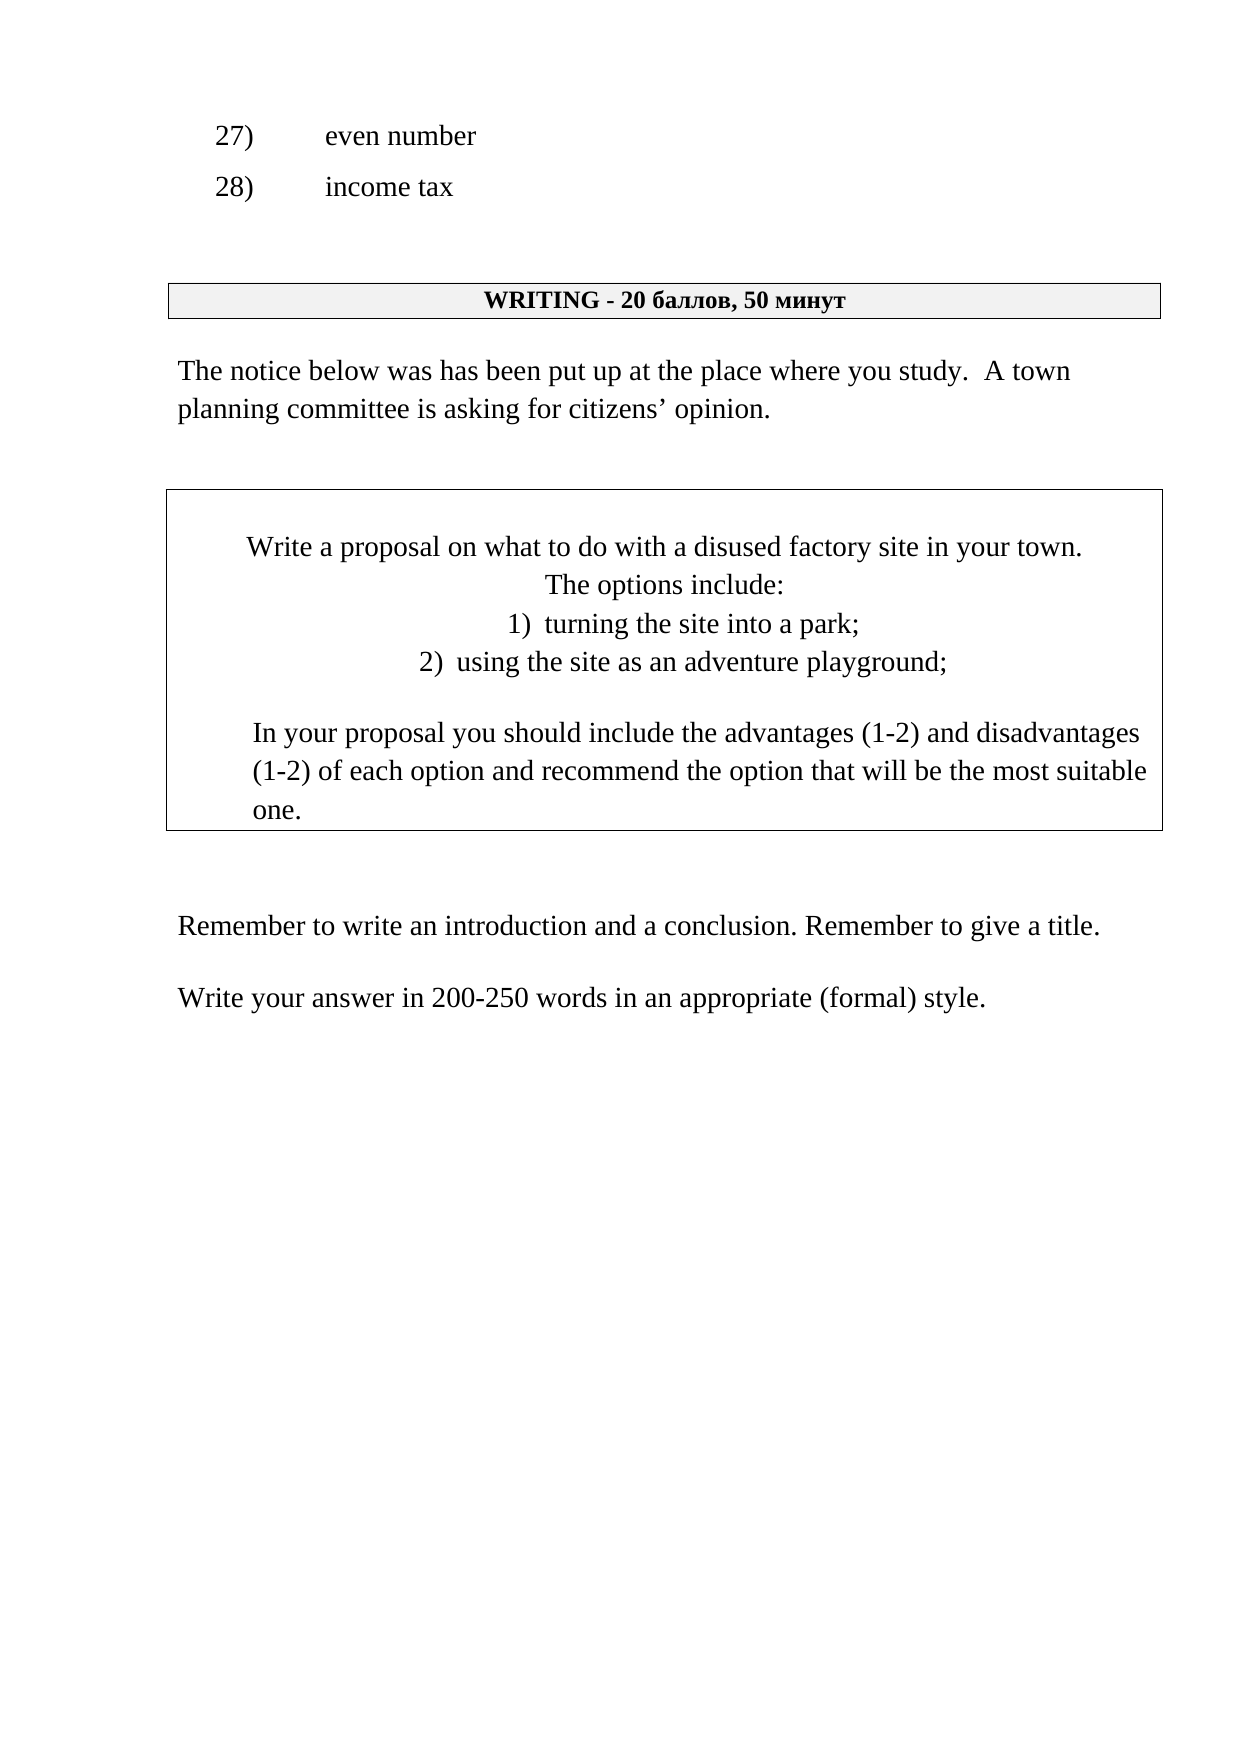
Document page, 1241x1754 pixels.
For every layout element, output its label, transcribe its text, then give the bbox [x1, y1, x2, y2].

text WRITING - 20 баллов, 50 минут [169, 284, 1160, 318]
text Write your answer in 200-250 words in an appropriate (formal) style. [177, 980, 1152, 1013]
list income tax [215, 169, 1152, 203]
list even number [215, 118, 1152, 152]
table_header Write a proposal on what to do with a disused factory site in your town. The options include: turning the site into a park; using the site as an adventure playground; In your proposal you should include the advantages (1-2) and disadvantages (1-2) of each option and recommend the option that will be the most suitable one. [167, 490, 1162, 829]
list The notice below was has been put up at the place where you study. A town planning committee is asking for citizens’ opinion. [177, 353, 1152, 425]
text Remember to write an introduction and a conclusion. Remember to give a title. [177, 908, 1152, 941]
